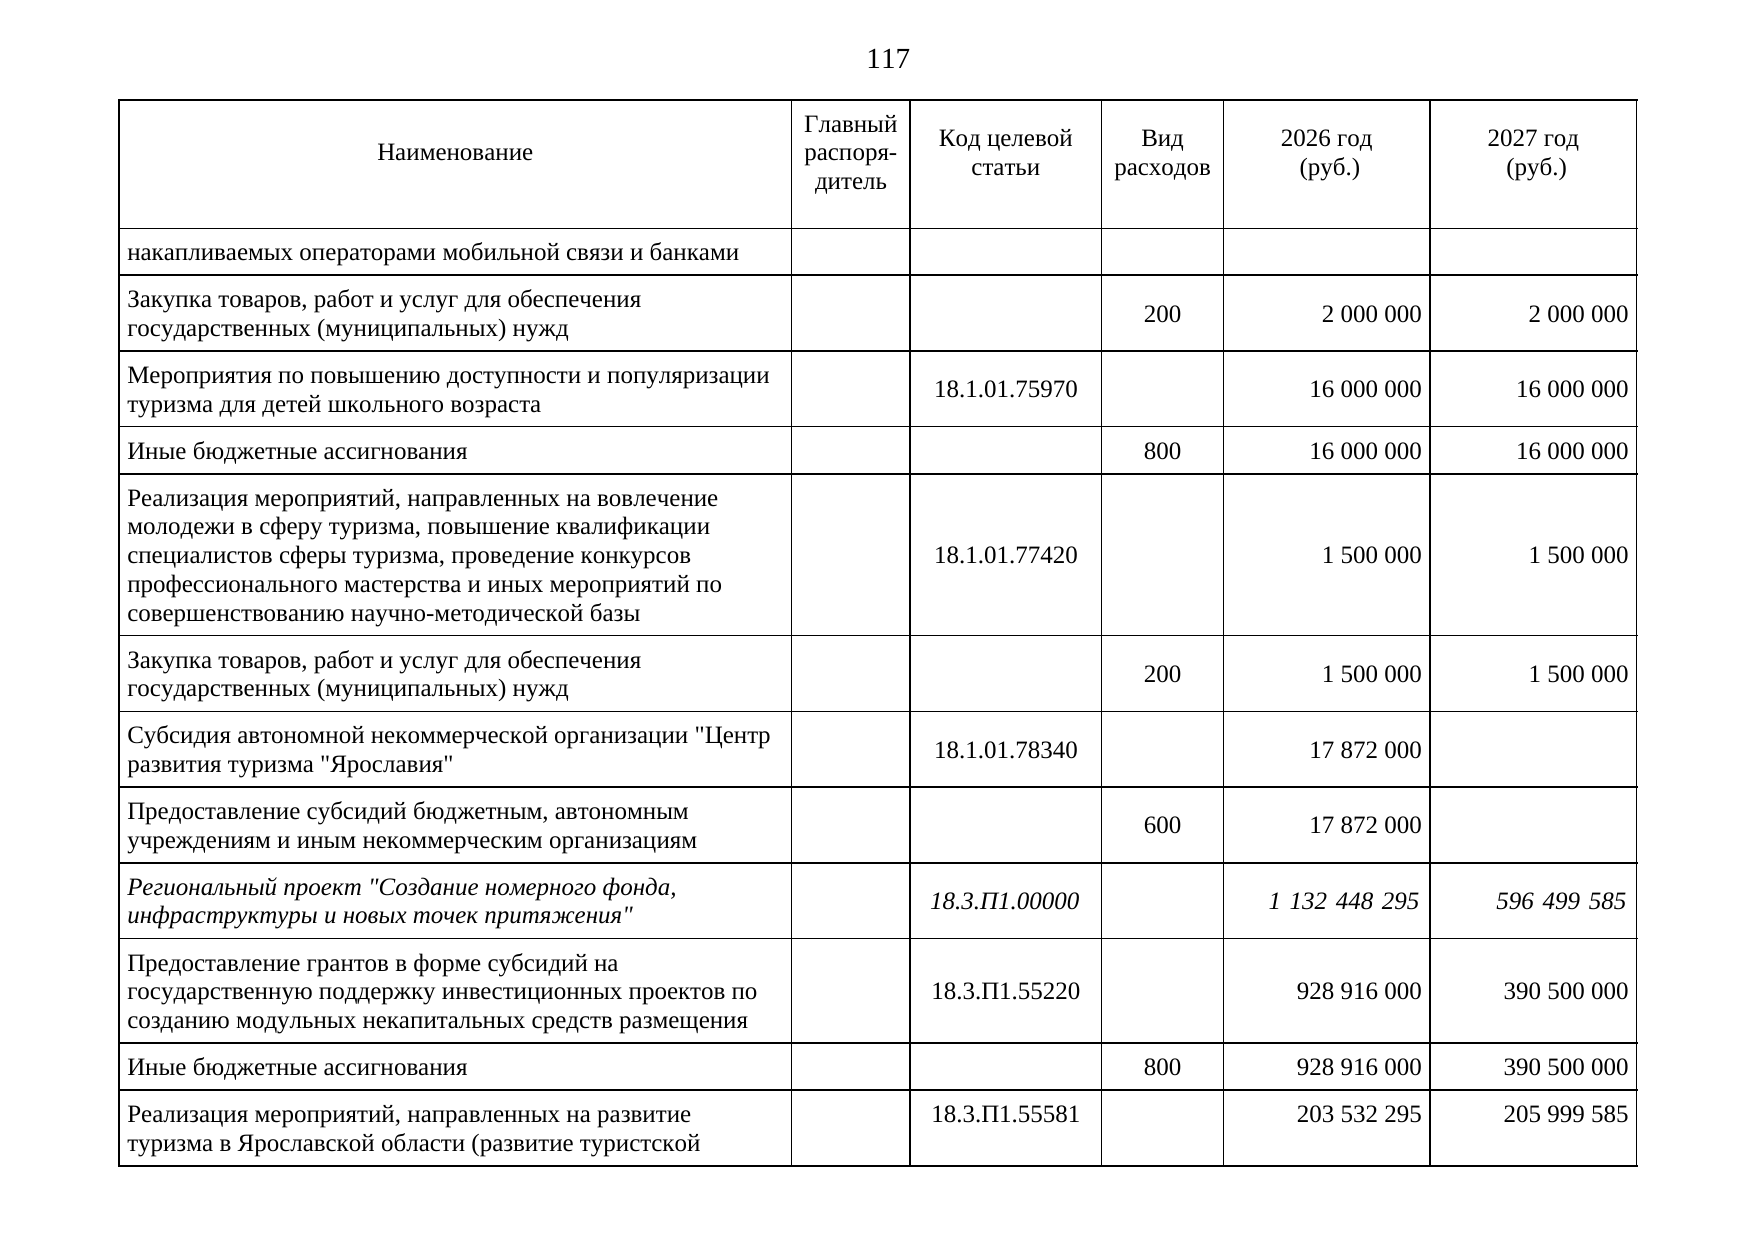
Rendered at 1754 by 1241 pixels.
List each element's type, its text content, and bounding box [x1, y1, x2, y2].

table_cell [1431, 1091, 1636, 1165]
table_header Вид расходов [1102, 101, 1223, 227]
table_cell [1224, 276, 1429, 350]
table_header Главный распоря-дитель [792, 101, 909, 227]
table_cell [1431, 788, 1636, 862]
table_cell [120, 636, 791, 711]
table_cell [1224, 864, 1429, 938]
table_header Код целевой статьи [911, 101, 1101, 227]
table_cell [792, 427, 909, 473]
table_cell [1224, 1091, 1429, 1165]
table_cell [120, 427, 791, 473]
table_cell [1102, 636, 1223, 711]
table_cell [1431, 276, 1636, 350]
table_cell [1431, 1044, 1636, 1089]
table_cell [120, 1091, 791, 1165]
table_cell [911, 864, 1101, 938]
table_header 2026 год (руб.) [1224, 101, 1429, 227]
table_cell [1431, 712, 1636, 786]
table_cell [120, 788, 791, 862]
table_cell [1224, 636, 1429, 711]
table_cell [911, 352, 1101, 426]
table_header 2027 год (руб.) [1431, 101, 1636, 227]
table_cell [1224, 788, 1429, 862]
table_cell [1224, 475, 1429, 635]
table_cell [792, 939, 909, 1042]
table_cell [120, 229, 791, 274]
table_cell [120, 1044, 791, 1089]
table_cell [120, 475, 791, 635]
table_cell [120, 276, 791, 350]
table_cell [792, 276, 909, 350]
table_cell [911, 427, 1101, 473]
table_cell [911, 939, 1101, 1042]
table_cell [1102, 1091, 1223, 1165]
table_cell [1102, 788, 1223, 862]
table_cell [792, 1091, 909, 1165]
table_header Наименование [120, 101, 791, 227]
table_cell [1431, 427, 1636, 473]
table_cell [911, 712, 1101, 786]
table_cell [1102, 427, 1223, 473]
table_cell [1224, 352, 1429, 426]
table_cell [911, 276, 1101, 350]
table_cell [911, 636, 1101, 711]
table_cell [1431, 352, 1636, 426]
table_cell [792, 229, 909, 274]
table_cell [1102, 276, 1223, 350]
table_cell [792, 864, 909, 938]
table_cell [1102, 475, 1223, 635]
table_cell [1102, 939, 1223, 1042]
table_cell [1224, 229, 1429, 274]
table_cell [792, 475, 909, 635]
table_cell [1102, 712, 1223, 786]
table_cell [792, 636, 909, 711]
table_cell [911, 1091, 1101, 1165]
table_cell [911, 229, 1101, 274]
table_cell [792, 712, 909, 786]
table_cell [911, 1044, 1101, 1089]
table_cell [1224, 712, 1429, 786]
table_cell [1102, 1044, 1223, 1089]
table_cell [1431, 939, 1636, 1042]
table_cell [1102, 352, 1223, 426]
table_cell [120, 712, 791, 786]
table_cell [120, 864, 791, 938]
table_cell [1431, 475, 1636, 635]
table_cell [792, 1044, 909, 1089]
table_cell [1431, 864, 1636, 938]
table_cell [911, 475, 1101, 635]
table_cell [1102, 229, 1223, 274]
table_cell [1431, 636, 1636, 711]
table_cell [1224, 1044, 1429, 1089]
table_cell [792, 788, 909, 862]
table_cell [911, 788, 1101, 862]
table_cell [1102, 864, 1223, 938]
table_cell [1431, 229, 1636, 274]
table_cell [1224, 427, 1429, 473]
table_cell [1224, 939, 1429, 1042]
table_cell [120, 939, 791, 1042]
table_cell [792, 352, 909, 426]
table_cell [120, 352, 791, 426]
